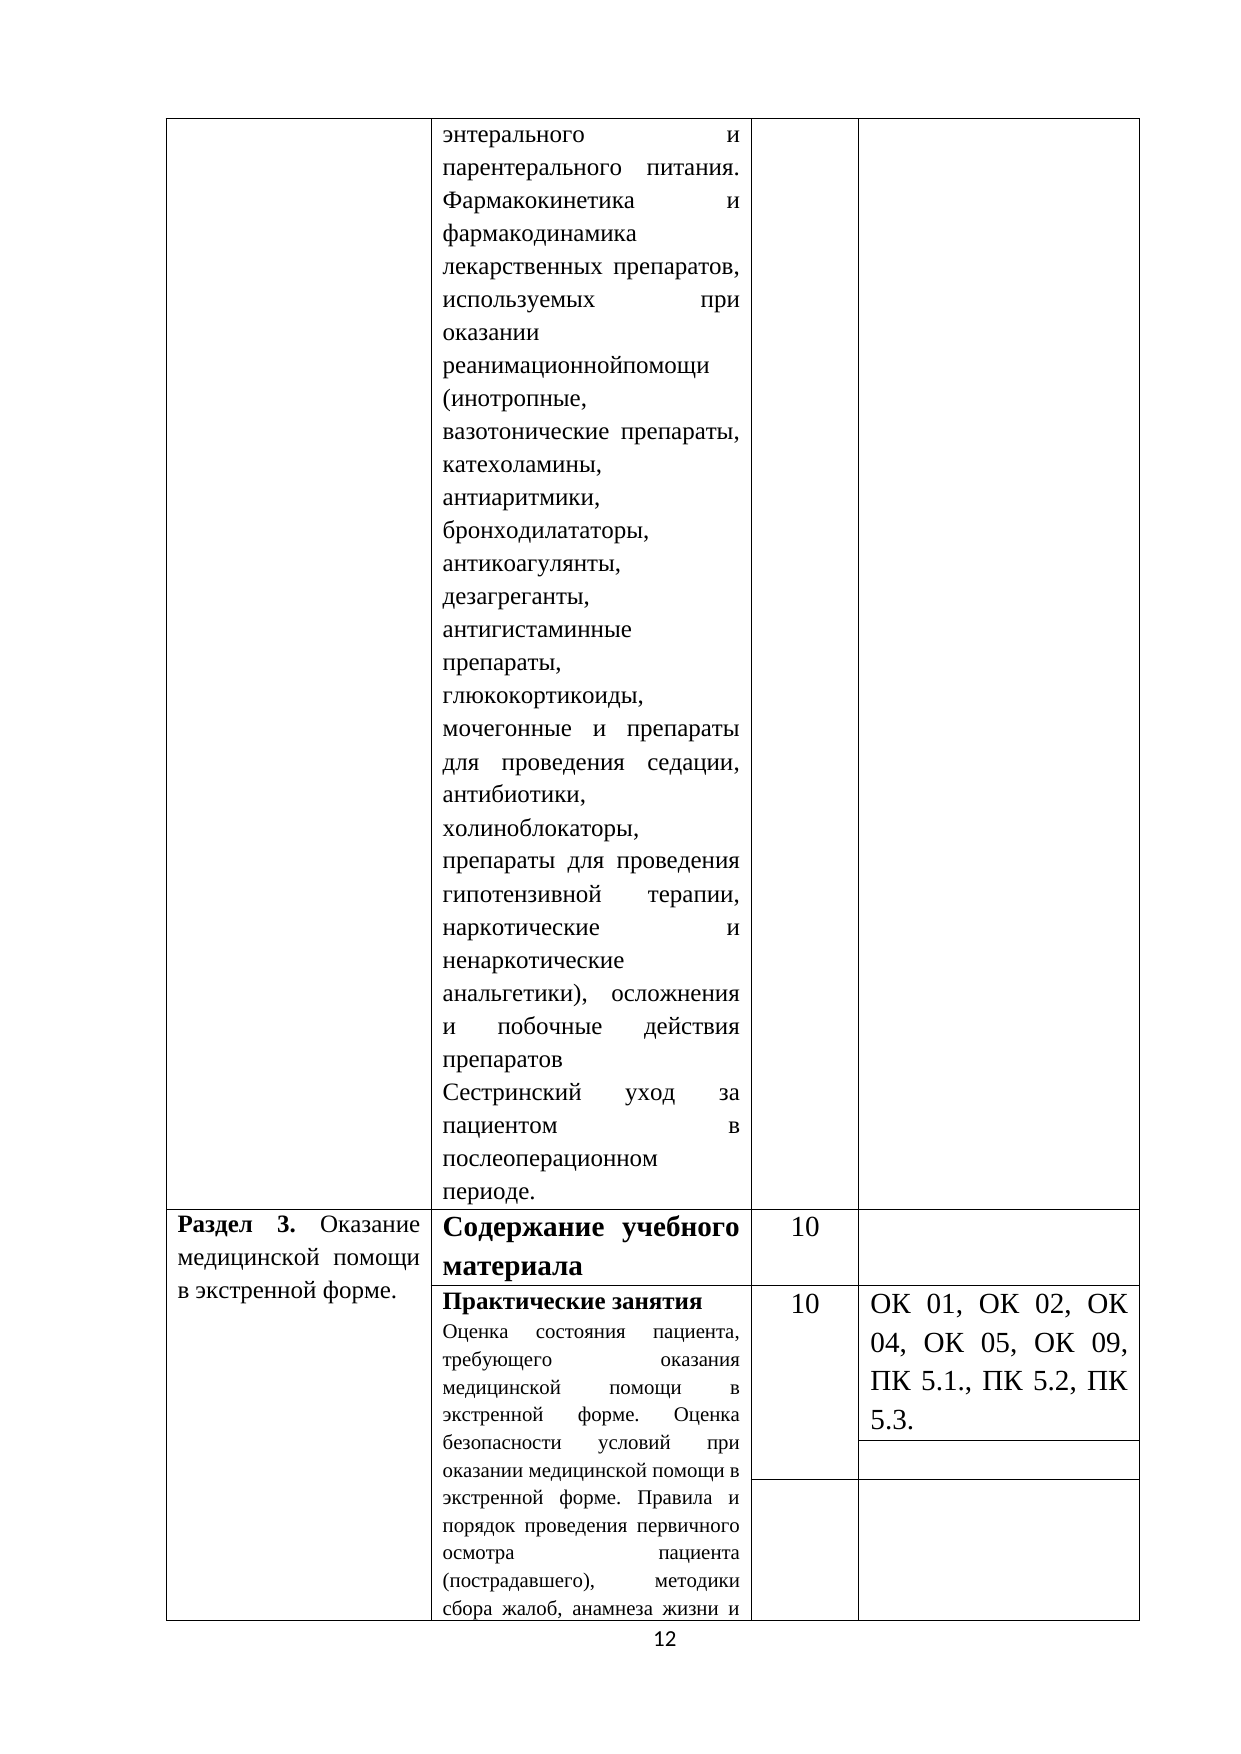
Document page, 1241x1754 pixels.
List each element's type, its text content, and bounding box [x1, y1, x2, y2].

table_cell [859, 1210, 1139, 1285]
table_cell Раздел 3. Оказание медицинской помощи в экстренной форме. [167, 1210, 431, 1619]
table_cell [752, 1480, 858, 1619]
table_cell 10 [752, 1286, 858, 1479]
table_cell [859, 1480, 1139, 1619]
table_cell Содержание учебного материала [432, 1210, 751, 1285]
table_cell ОК 01, ОК 02, ОК 04, ОК 05, ОК 09, ПК 5.1., ПК 5.2, ПК 5.3. [859, 1286, 1139, 1439]
table_cell 10 [752, 1210, 858, 1285]
table_cell [752, 119, 858, 1208]
table_cell [859, 1441, 1139, 1479]
